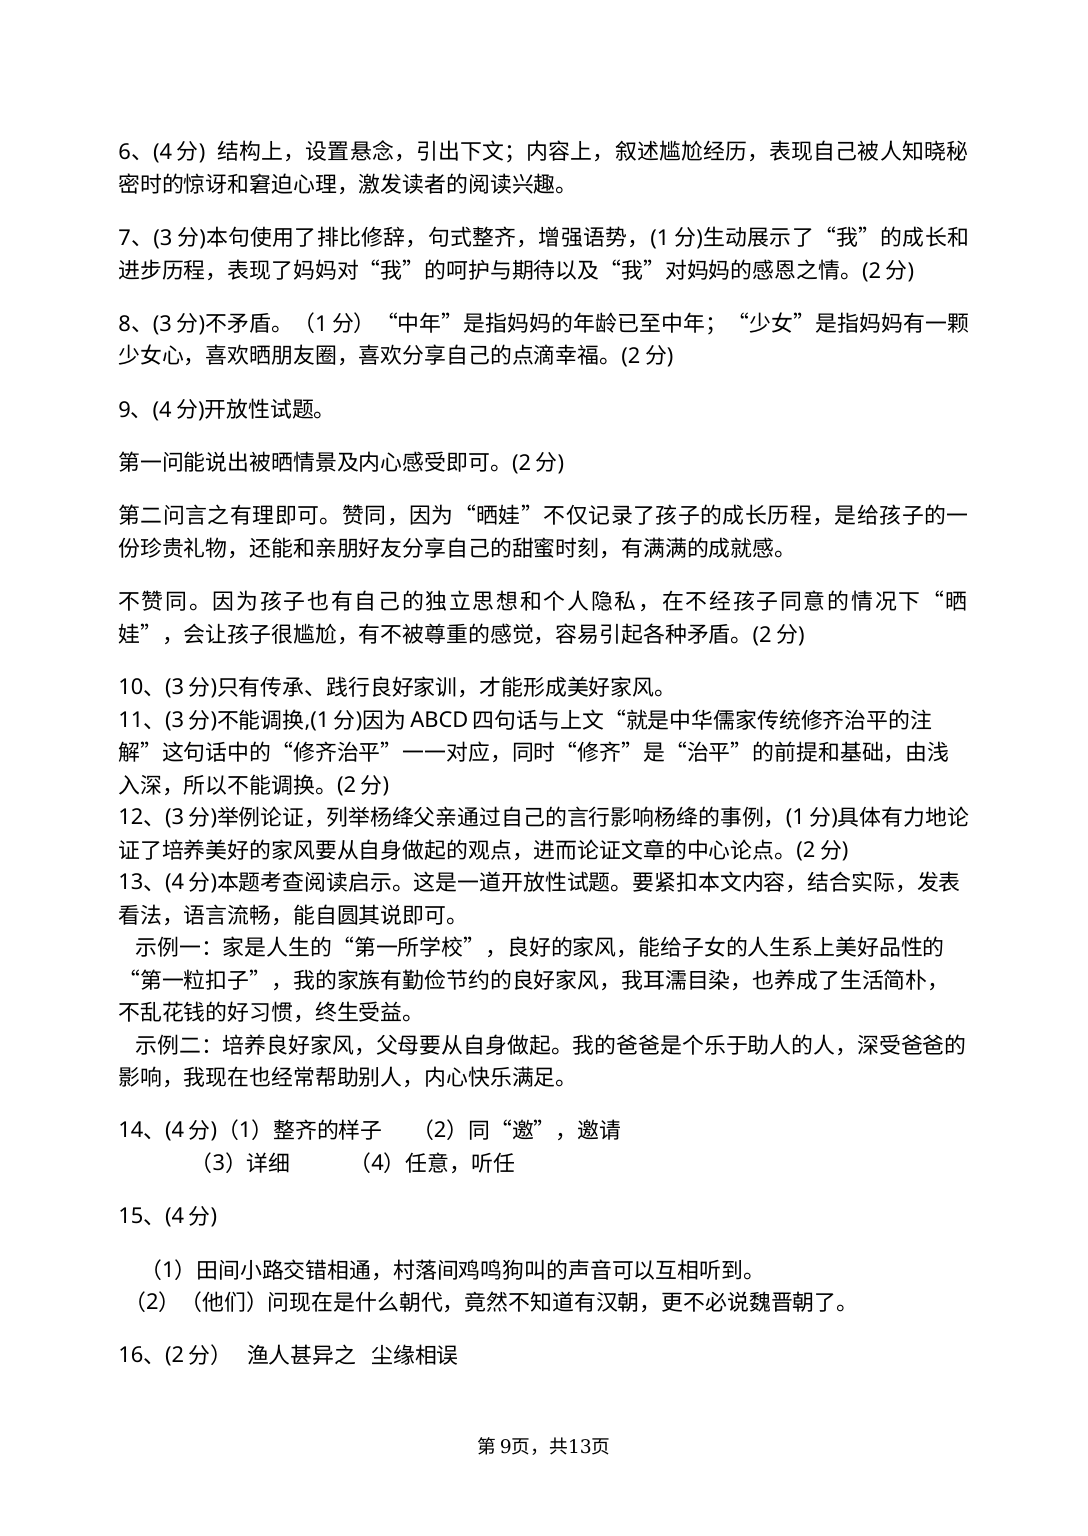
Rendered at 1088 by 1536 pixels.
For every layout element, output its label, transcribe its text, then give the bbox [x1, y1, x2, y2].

text 不赞同。因为孩子也有自己的独立思想和个人隐私，在不经孩子同意的情况下“晒娃”，会让孩子很尴尬，有不被尊重的感觉，容易引起各种矛盾。(2分) [118, 584, 969, 649]
text 6、(4分) 结构上，设置悬念，引出下文；内容上，叙述尴尬经历，表现自己被人知晓秘密时的惊讶和窘迫心理，激发读者的阅读兴趣。 [118, 134, 969, 199]
text 9、(4分)开放性试题。 [118, 391, 969, 424]
text 14、(4分)（1）整齐的样子 （2）同“邀”，邀请 （3）详细 （4）任意，听任 [118, 1113, 969, 1178]
text 8、(3分)不矛盾。（1分）“中年”是指妈妈的年龄已至中年；“少女”是指妈妈有一颗少女心，喜欢晒朋友圈，喜欢分享自己的点滴幸福。(2分) [118, 306, 969, 371]
text 第一问能说出被晒情景及内心感受即可。(2分) [118, 445, 969, 477]
text 第二问言之有理即可。赞同，因为“晒娃”不仅记录了孩子的成长历程，是给孩子的一份珍贵礼物，还能和亲朋好友分享自己的甜蜜时刻，有满满的成就感。 [118, 498, 969, 563]
text 15、(4分) [118, 1199, 969, 1231]
text 7、(3分)本句使用了排比修辞，句式整齐，增强语势，(1分)生动展示了“我”的成长和进步历程，表现了妈妈对“我”的呵护与期待以及“我”对妈妈的感恩之情。(2分) [118, 220, 969, 285]
text 10、(3分)只有传承、践行良好家训，才能形成美好家风。 11、(3分)不能调换,(1分)因为ABCD四句话与上文“就是中华儒家传统修齐治平的注解”这句话中的“修齐治平”一一对应，同时“修齐”是“治平”的前提和基础，由浅入深，所以不能调换。(2分) 12、(3分)举例论证，列举杨绛父亲通过自己的言行影响杨绛的事例，(1分)具体有力地论证了培养美好的家风要从自身做起的观点，进而论证文章的中心论点。(2分) 13、(4分)本题考查阅读启示。这是一道开放性试题。要紧扣本文内容，结合实际，发表看法，语言流畅，能自圆其说即可。 示例一：家是人生的“第一所学校”，良好的家风，能给子女的人生系上美好品性的“第一粒扣子”，我的家族有勤俭节约的良好家风，我耳濡目染，也养成了生活简朴，不乱花钱的好习惯，终生受益。 示例二：培养良好家风，父母要从自身做起。我的爸爸是个乐于助人的人，深受爸爸的影响，我现在也经常帮助别人，内心快乐满足。 [118, 670, 969, 1092]
text （1）田间小路交错相通，村落间鸡鸣狗叫的声音可以互相听到。 ​ （2）（他们）问现在是什么朝代，竟然不知道有汉朝，更不必说魏晋朝了。 [118, 1252, 969, 1317]
text 16、(2分） 渔人甚异之 尘缘相误 [118, 1338, 969, 1371]
